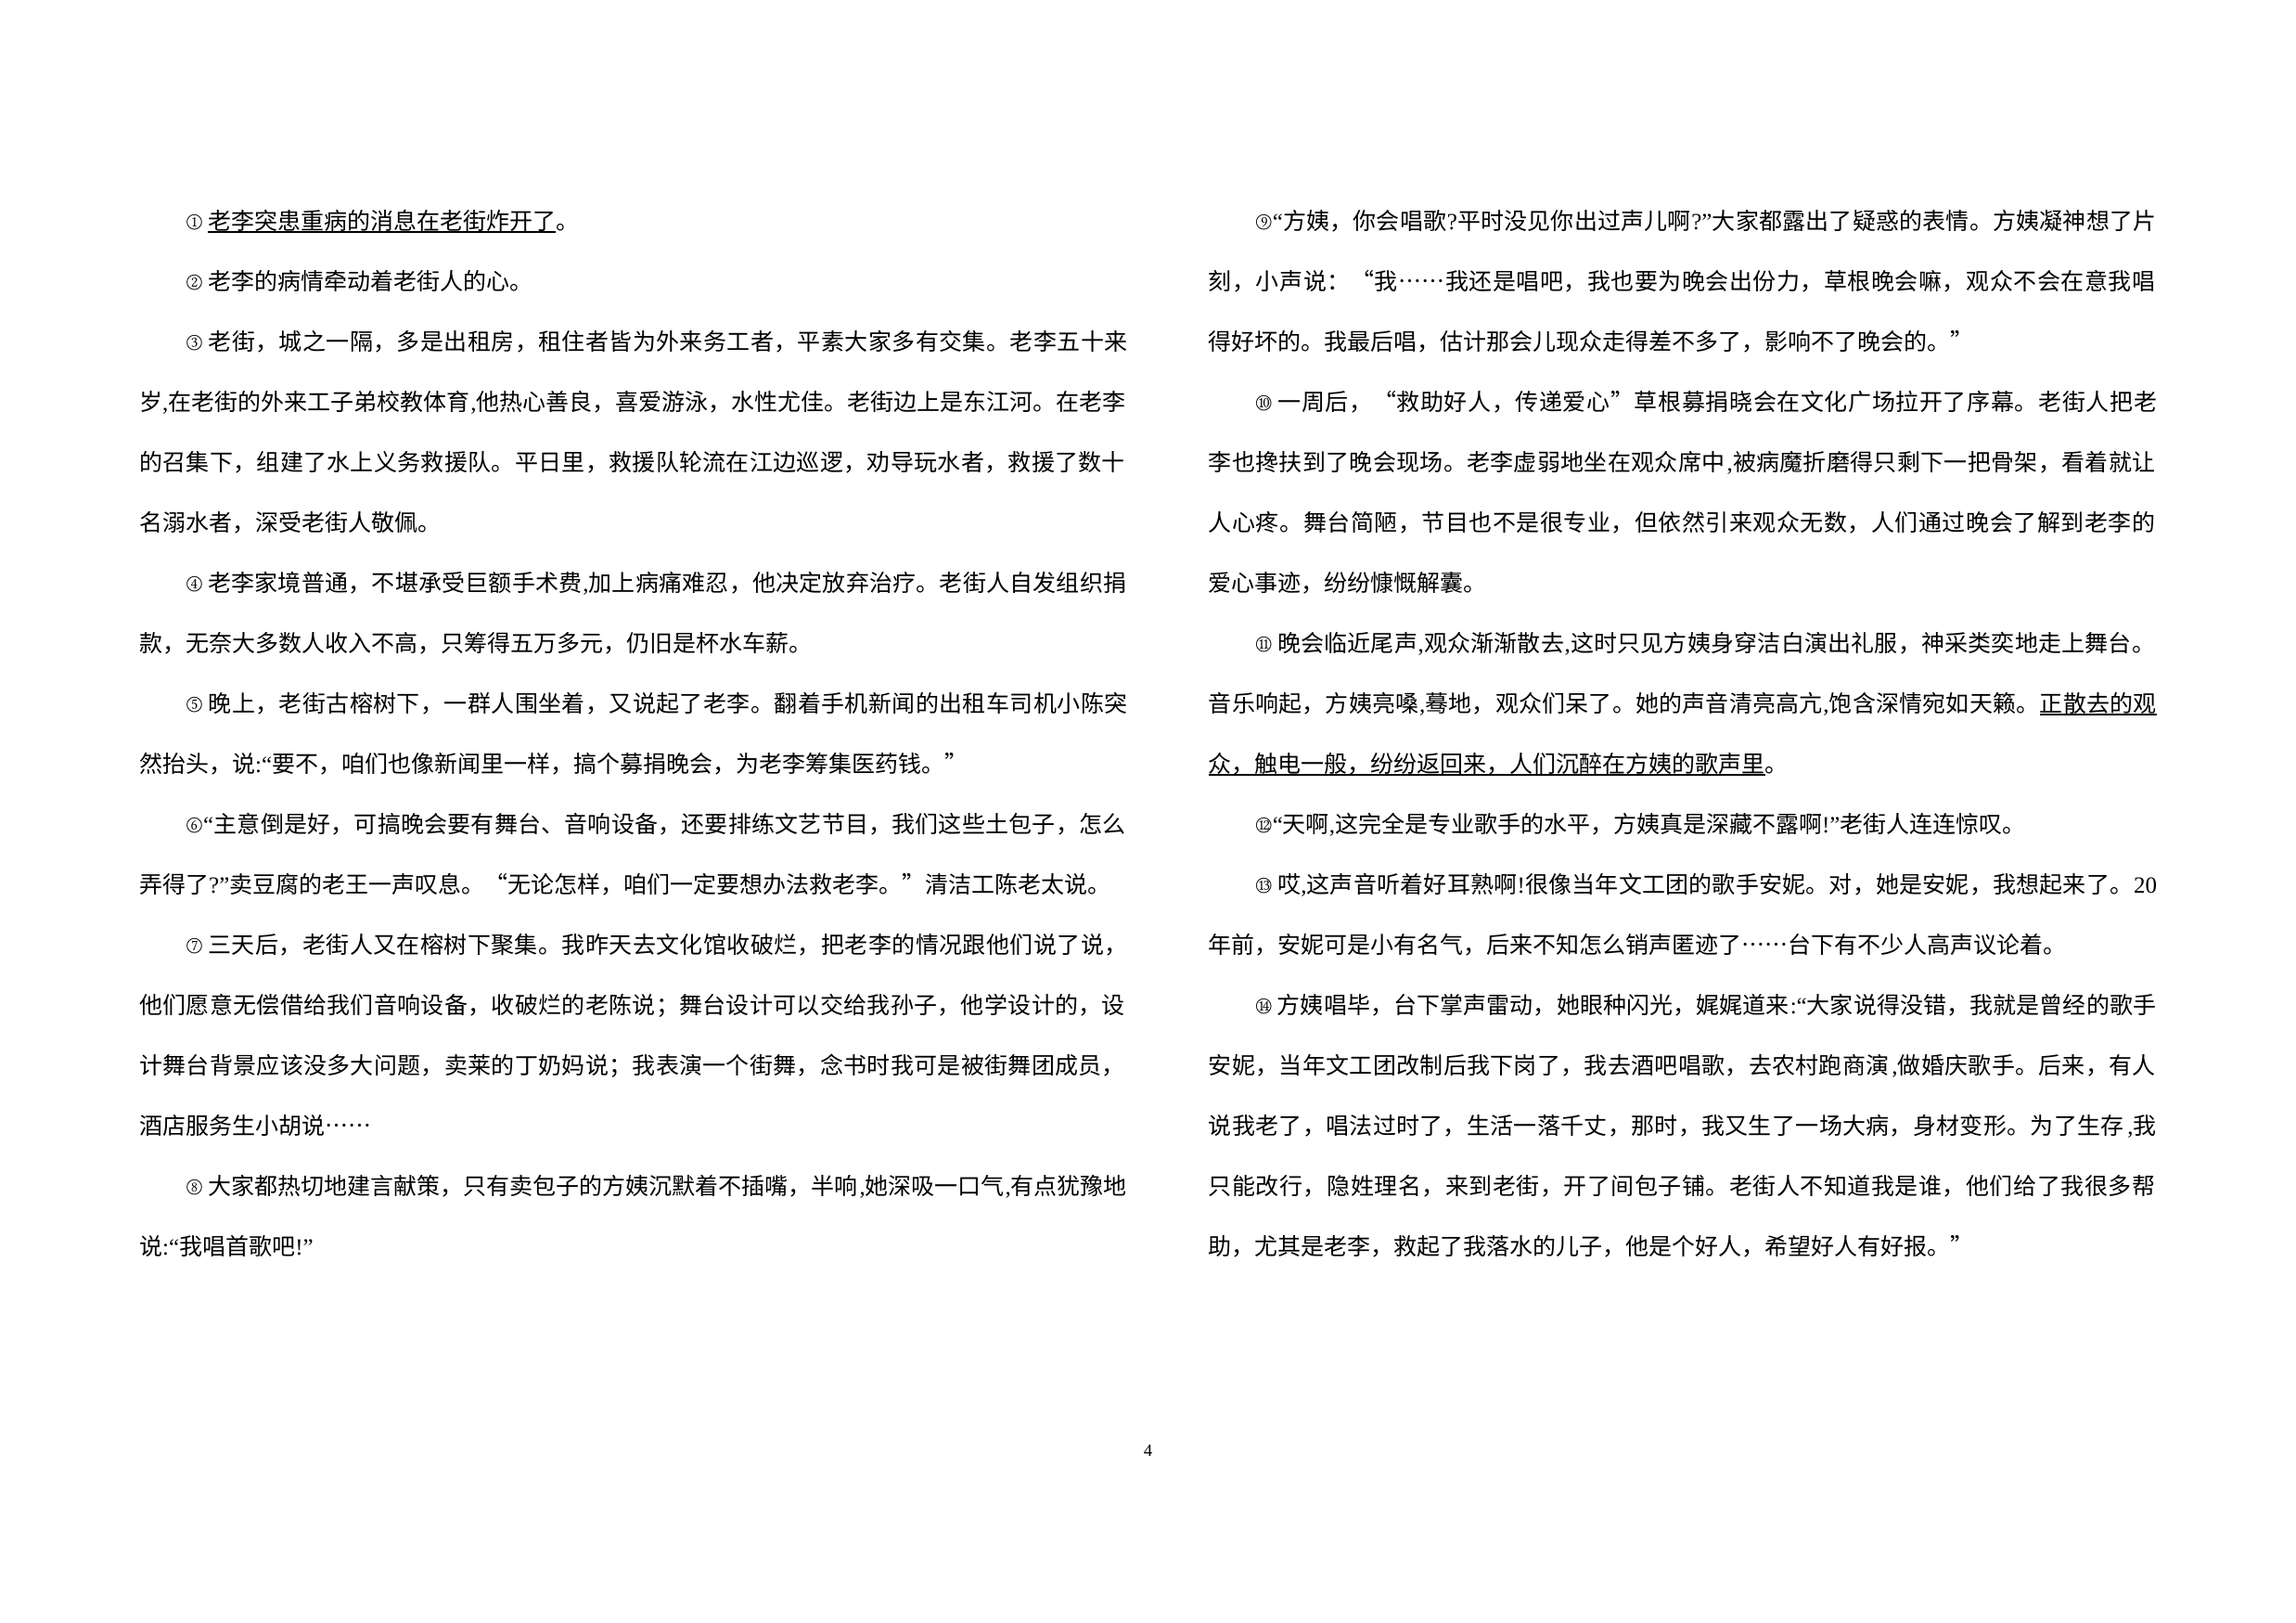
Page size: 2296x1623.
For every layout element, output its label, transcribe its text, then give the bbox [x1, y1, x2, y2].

text ⑭方姨唱毕，台下掌声雷动，她眼种闪光，娓娓道来:“大家说得没错，我就是曾经的歌手安妮，当年文工团改制后我下岗了，我去酒吧唱歌，去农村跑商演,做婚庆歌手。后来，有人说我老了，唱法过时了，生活一落千丈，那时，我又生了一场大病，身材变形。为了生存,我只能改行，隐姓理名，来到老街，开了间包子铺。老街人不知道我是谁，他们给了我很多帮助，尤其是老李，救起了我落水的儿子，他是个好人，希望好人有好报。” [1209, 973, 2157, 1275]
text ⑧大家都热切地建言献策，只有卖包子的方姨沉默着不插嘴，半响,她深吸一口气,有点犹豫地说:“我唱首歌吧!” [139, 1154, 1127, 1275]
text ⑤晚上，老街古榕树下，一群人围坐着，又说起了老李。翻着手机新闻的出租车司机小陈突然抬头，说:“要不，咱们也像新闻里一样，搞个募捐晚会，为老李筹集医药钱。” [139, 672, 1127, 792]
text ⑨“方姨，你会唱歌?平时没见你出过声儿啊?”大家都露出了疑惑的表情。方姨凝神想了片刻，小声说：“我……我还是唱吧，我也要为晚会出份力，草根晚会嘛，观众不会在意我唱得好坏的。我最后唱，估计那会儿现众走得差不多了，影响不了晚会的。” [1209, 189, 2157, 370]
text ⑪晚会临近尾声,观众渐渐散去,这时只见方姨身穿洁白演出礼服，神采类奕地走上舞台。音乐响起，方姨亮嗓,蓦地，观众们呆了。她的声音清亮高亢,饱含深情宛如天籁。正散去的观众，触电一般，纷纷返回来，人们沉醉在方姨的歌声里。 [1209, 612, 2157, 792]
text ②老李的病情牵动着老街人的心。 [139, 250, 1127, 310]
text ⑩一周后，“救助好人，传递爱心”草根募捐晓会在文化广场拉开了序幕。老街人把老李也搀扶到了晚会现场。老李虚弱地坐在观众席中,被病魔折磨得只剩下一把骨架，看着就让人心疼。舞台简陋，节目也不是很专业，但依然引来观众无数，人们通过晚会了解到老李的爱心事迹，纷纷慷慨解囊。 [1209, 370, 2157, 612]
text ④老李家境普通，不堪承受巨额手术费,加上病痛难忍，他决定放弃治疗。老街人自发组织捐款，无奈大多数人收入不高，只筹得五万多元，仍旧是杯水车薪。 [139, 551, 1127, 672]
text ①老李突患重病的消息在老街炸开了。 [139, 189, 1127, 250]
text ⑦三天后，老街人又在榕树下聚集。我昨天去文化馆收破烂，把老李的情况跟他们说了说，他们愿意无偿借给我们音响设备，收破烂的老陈说；舞台设计可以交给我孙子，他学设计的，设计舞台背景应该没多大问题，卖莱的丁奶妈说；我表演一个街舞，念书时我可是被街舞团成员，酒店服务生小胡说…… [139, 913, 1127, 1154]
text ⑫“天啊,这完全是专业歌手的水平，方姨真是深藏不露啊!”老街人连连惊叹。 [1209, 792, 2157, 853]
text ⑥“主意倒是好，可搞晚会要有舞台、音响设备，还要排练文艺节目，我们这些土包子，怎么弄得了?”卖豆腐的老王一声叹息。“无论怎样，咱们一定要想办法救老李。”清洁工陈老太说。 [139, 792, 1127, 913]
text ⑬哎,这声音听着好耳熟啊!很像当年文工团的歌手安妮。对，她是安妮，我想起来了。20 年前，安妮可是小有名气，后来不知怎么销声匿迹了……台下有不少人高声议论着。 [1209, 853, 2157, 973]
text ③老街，城之一隔，多是出租房，租住者皆为外来务工者，平素大家多有交集。老李五十来岁,在老街的外来工子弟校教体育,他热心善良，喜爱游泳，水性尤佳。老街边上是东江河。在老李的召集下，组建了水上义务救援队。平日里，救援队轮流在江边巡逻，劝导玩水者，救援了数十名溺水者，深受老街人敬佩。 [139, 310, 1127, 551]
